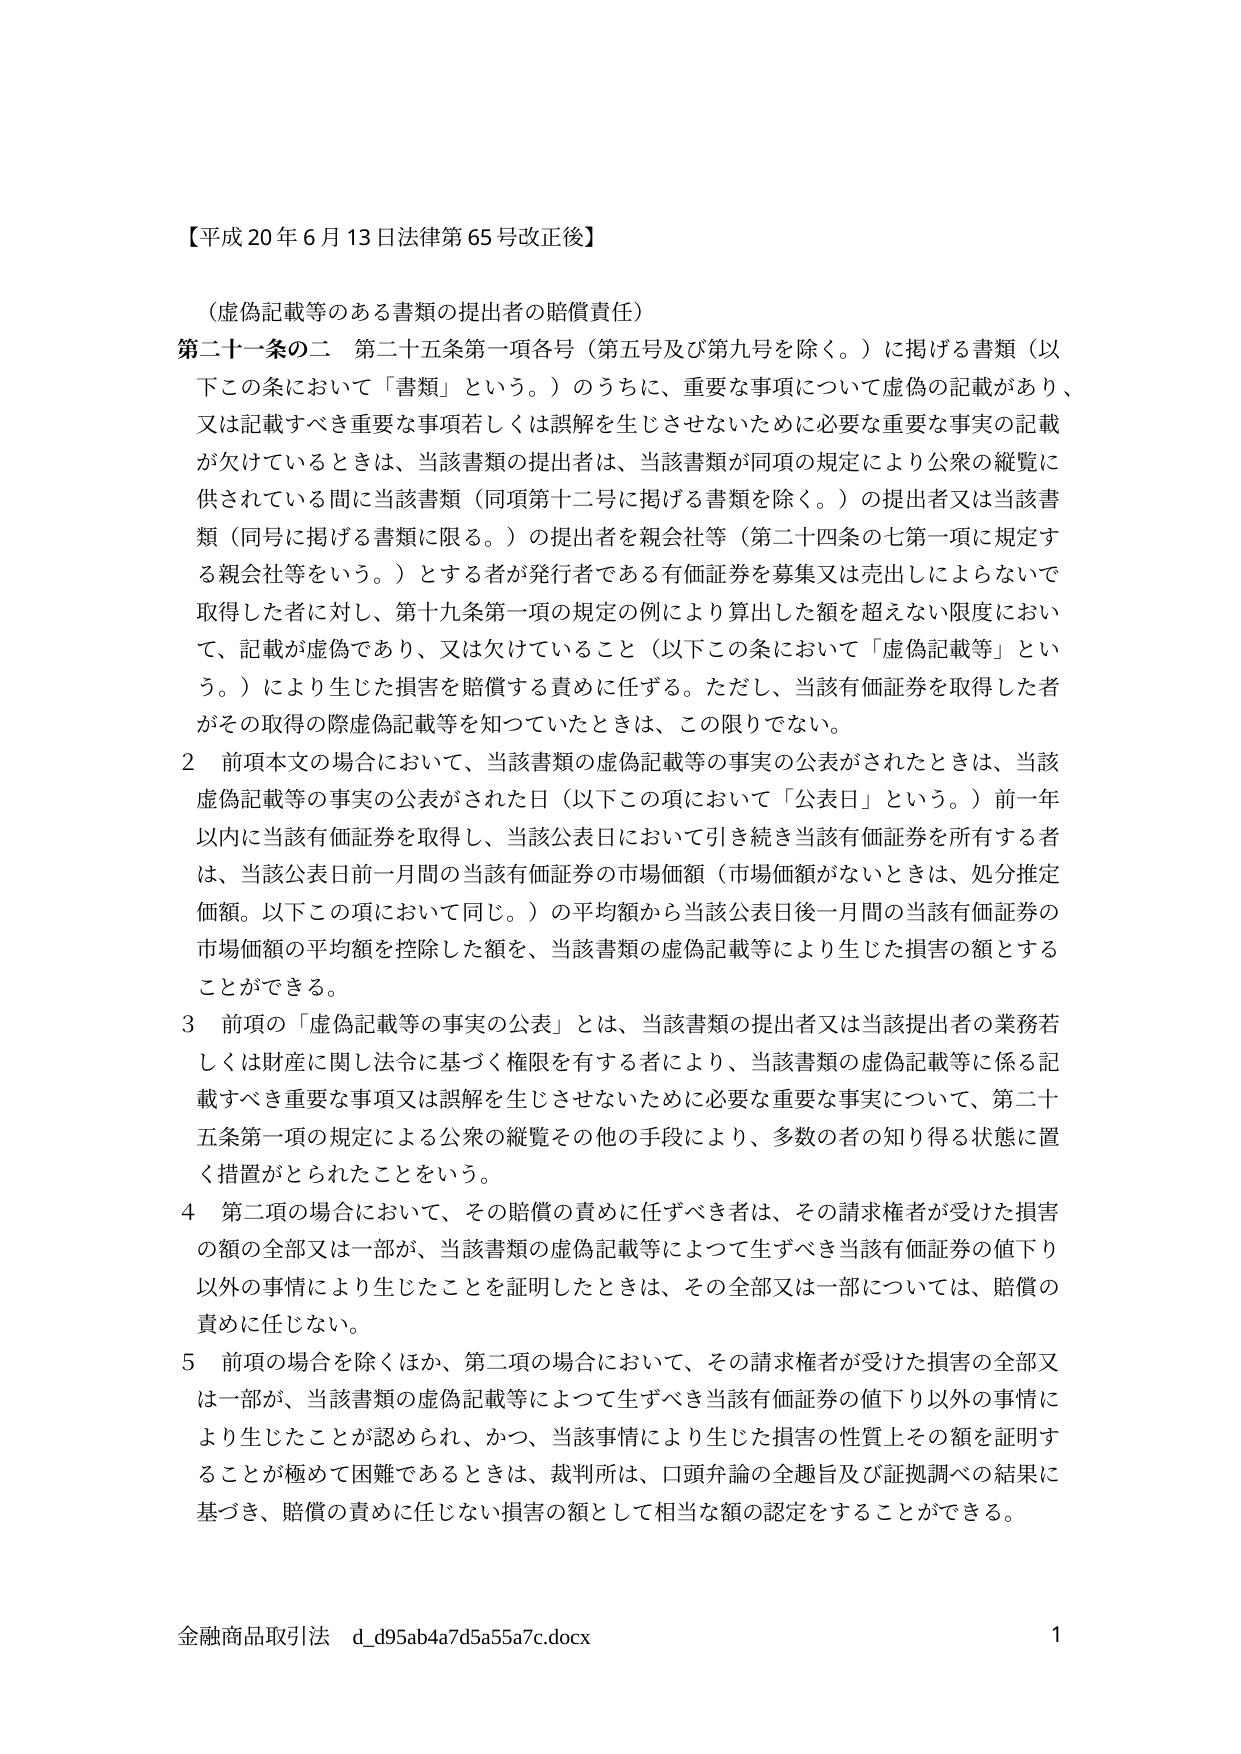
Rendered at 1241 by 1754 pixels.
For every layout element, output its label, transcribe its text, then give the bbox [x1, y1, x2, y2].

text ４ 第二項の場合において、その賠償の責めに任ずべき者は、その請求権者が受けた損害の額の全部又は一部が、当該書類の虚偽記載等によつて生ずべき当該有価証券の値下り以外の事情により生じたことを証明したときは、その全部又は一部については、賠償の責めに任じない。 [177, 1192, 1063, 1342]
text 【平成20年6月13日法律第65号改正後】 [177, 217, 1063, 254]
text ３ 前項の「虚偽記載等の事実の公表」とは、当該書類の提出者又は当該提出者の業務若しくは財産に関し法令に基づく権限を有する者により、当該書類の虚偽記載等に係る記載すべき重要な事項又は誤解を生じさせないために必要な重要な事実について、第二十五条第一項の規定による公衆の縦覧その他の手段により、多数の者の知り得る状態に置く措置がとられたことをいう。 [177, 1004, 1063, 1192]
text ２ 前項本文の場合において、当該書類の虚偽記載等の事実の公表がされたときは、当該虚偽記載等の事実の公表がされた日（以下この項において「公表日」という。）前一年以内に当該有価証券を取得し、当該公表日において引き続き当該有価証券を所有する者は、当該公表日前一月間の当該有価証券の市場価額（市場価額がないときは、処分推定価額。以下この項において同じ。）の平均額から当該公表日後一月間の当該有価証券の市場価額の平均額を控除した額を、当該書類の虚偽記載等により生じた損害の額とすることができる。 [177, 742, 1063, 1004]
text （虚偽記載等のある書類の提出者の賠償責任） [196, 292, 1063, 329]
text 第二十一条の二 第二十五条第一項各号（第五号及び第九号を除く。）に掲げる書類（以下この条において「書類」という。）のうちに、重要な事項について虚偽の記載があり、又は記載すべき重要な事項若しくは誤解を生じさせないために必要な重要な事実の記載が欠けているときは、当該書類の提出者は、当該書類が同項の規定により公衆の縦覧に供されている間に当該書類（同項第十二号に掲げる書類を除く。）の提出者又は当該書類（同号に掲げる書類に限る。）の提出者を親会社等（第二十四条の七第一項に規定する親会社等をいう。）とする者が発行者である有価証券を募集又は売出しによらないで取得した者に対し、第十九条第一項の規定の例により算出した額を超えない限度において、記載が虚偽であり、又は欠けていること（以下この条において「虚偽記載等」という。）により生じた損害を賠償する責めに任ずる。ただし、当該有価証券を取得した者がその取得の際虚偽記載等を知つていたときは、この限りでない。 [177, 329, 1063, 742]
text ５ 前項の場合を除くほか、第二項の場合において、その請求権者が受けた損害の全部又は一部が、当該書類の虚偽記載等によつて生ずべき当該有価証券の値下り以外の事情により生じたことが認められ、かつ、当該事情により生じた損害の性質上その額を証明することが極めて困難であるときは、裁判所は、口頭弁論の全趣旨及び証拠調べの結果に基づき、賠償の責めに任じない損害の額として相当な額の認定をすることができる。 [177, 1342, 1063, 1529]
